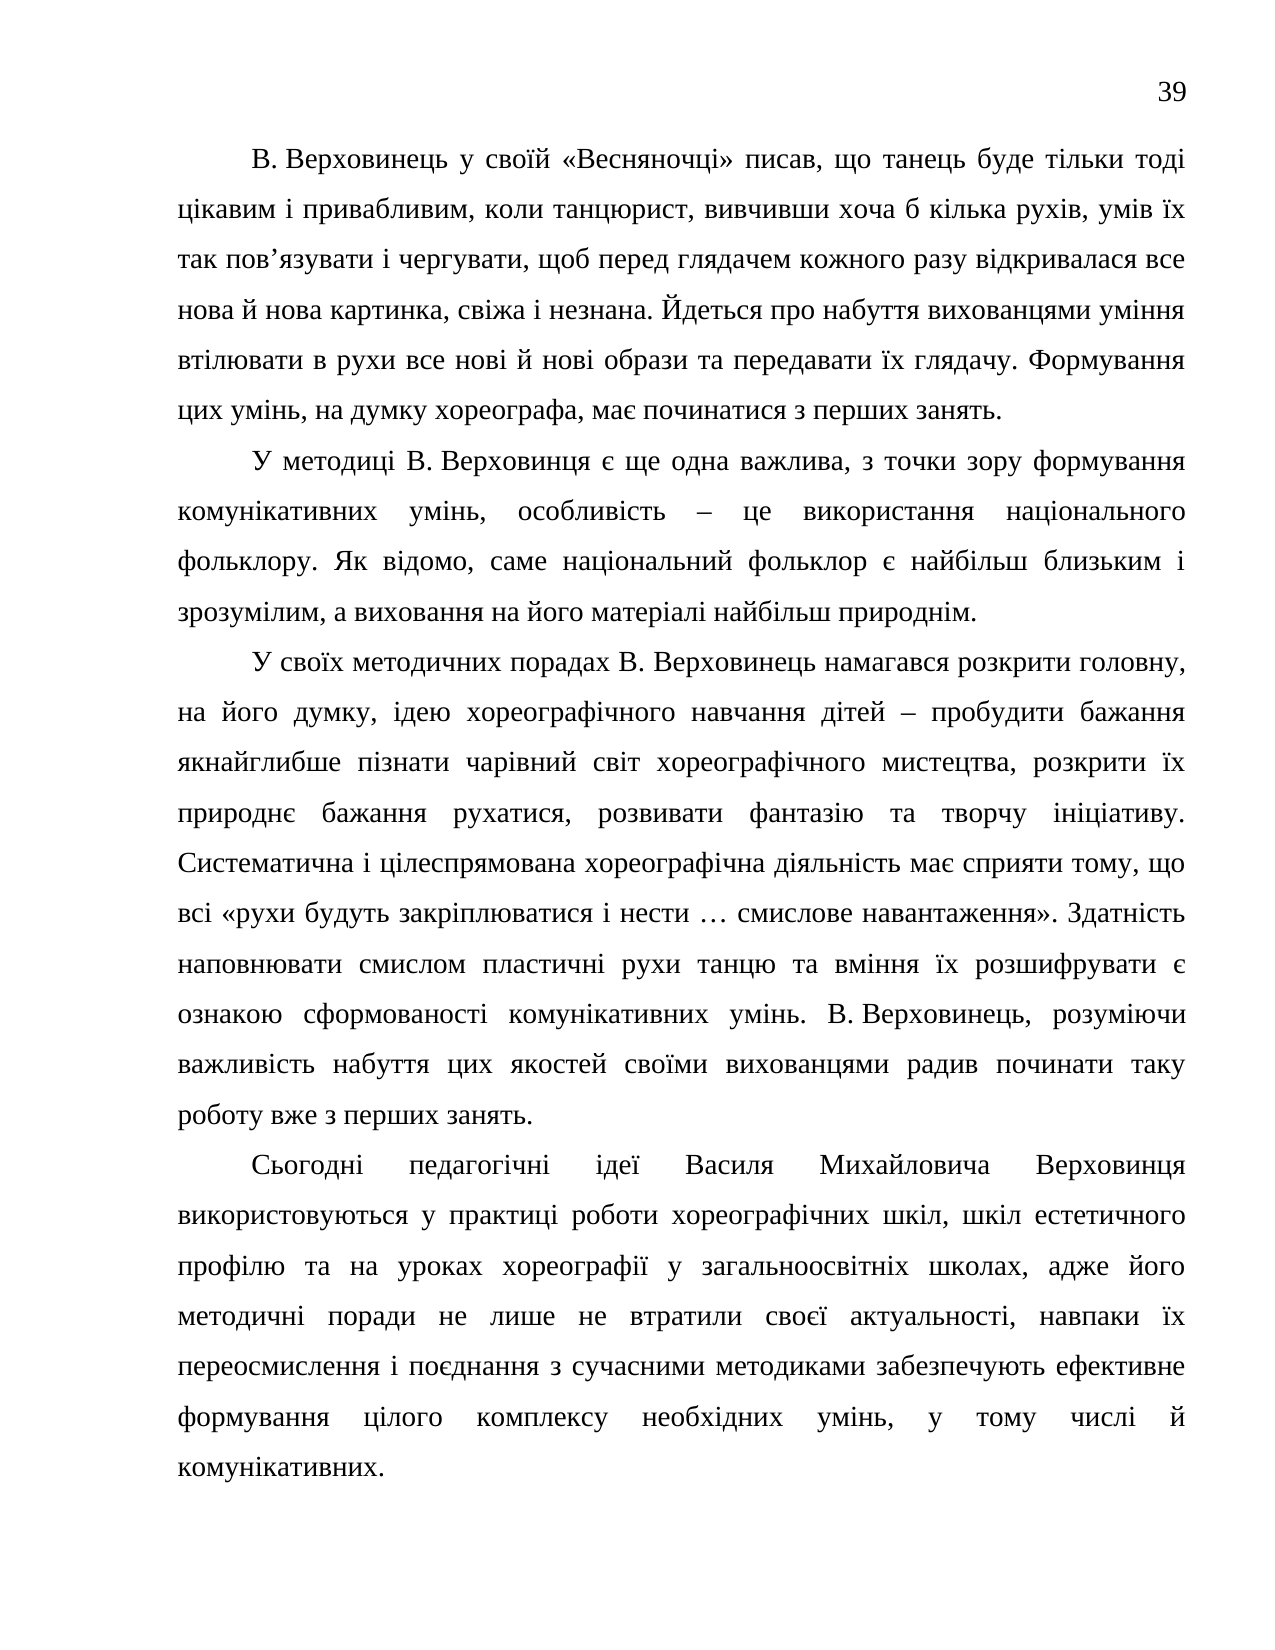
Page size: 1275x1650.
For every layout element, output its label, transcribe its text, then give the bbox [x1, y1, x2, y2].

list В. Верховинець у своїй «Весняночці» писав, що танець буде тільки тоді цікавим і привабливим, коли танцюрист, вивчивши хоча б кілька рухів, умів їх так пов’язувати і чергувати, щоб перед глядачем кожного разу відкривалася все нова й нова картинка, свіжа і незнана. Йдеться про набуття вихованцями уміння втілювати в рухи все нові й нові образи та передавати їх глядачу. Формування цих умінь, на думку хореографа, має починатися з перших занять. [177, 141, 1186, 426]
list У своїх методичних порадах В. Верховинець намагався розкрити головну, на його думку, ідею хореографічного навчання дітей – пробудити бажання якнайглибше пізнати чарівний світ хореографічного мистецтва, розкрити їх природнє бажання рухатися, розвивати фантазію та творчу ініціативу. Систематична і цілеспрямована хореографічна діяльність має сприяти тому, що всі «рухи будуть закріплюватися і нести … смислове навантаження». Здатність наповнювати смислом пластичні рухи танцю та вміння їх розшифрувати є ознакою сформованості комунікативних умінь. В. Верховинець, розуміючи важливість набуття цих якостей своїми вихованцями радив починати таку роботу вже з перших занять. [177, 644, 1186, 1130]
list У методиці В. Верховинця є ще одна важлива, з точки зору формування комунікативних умінь, особливість – це використання національного фольклору. Як відомо, саме національний фольклор є найбільш близьким і зрозумілим, а виховання на його матеріалі найбільш природнім. [177, 443, 1186, 627]
list Сьогодні педагогічні ідеї Василя Михайловича Верховинця використовуються у практиці роботи хореографічних шкіл, шкіл естетичного профілю та на уроках хореографії у загальноосвітніх школах, адже його методичні поради не лише не втратили своєї актуальності, навпаки їх переосмислення і поєднання з сучасними методиками забезпечують ефективне формування цілого комплексу необхідних умінь, у тому числі й комунікативних. [177, 1147, 1186, 1482]
